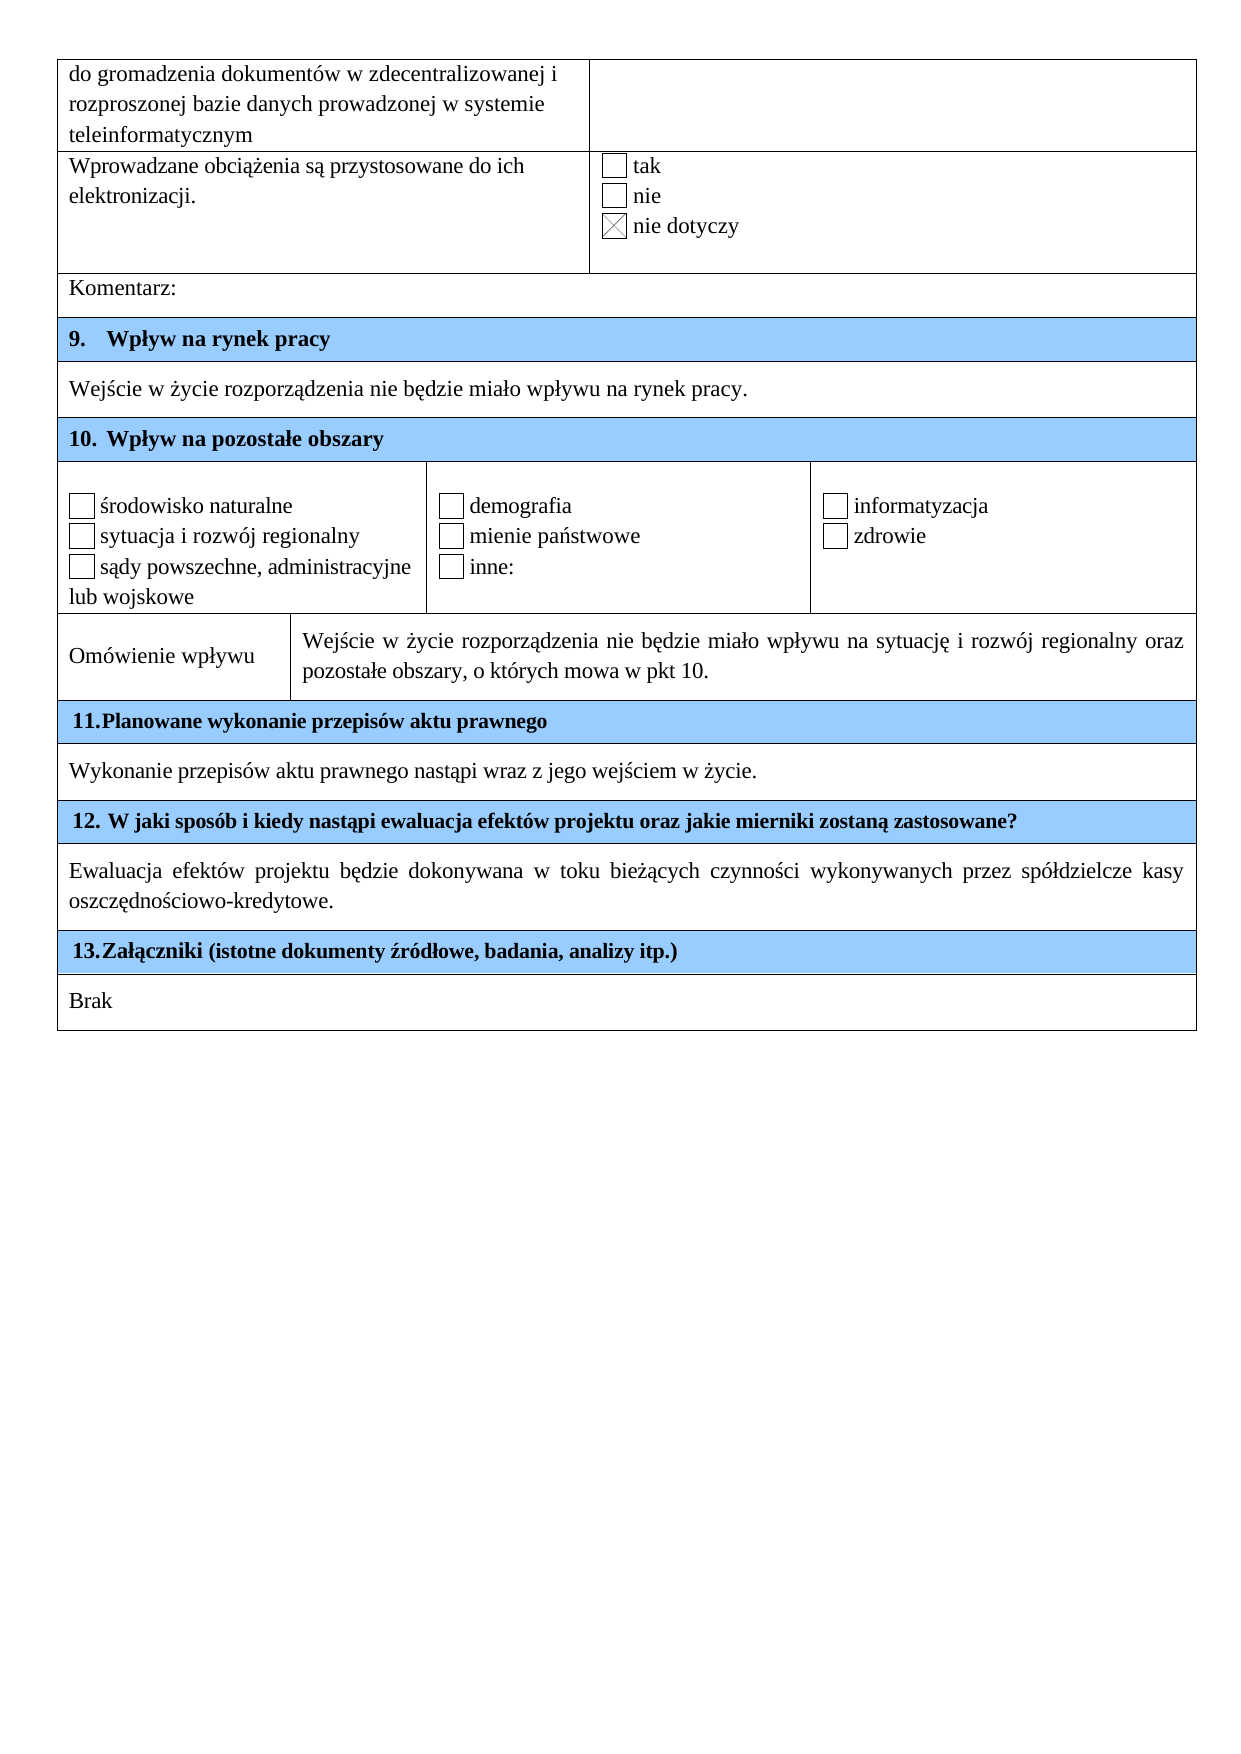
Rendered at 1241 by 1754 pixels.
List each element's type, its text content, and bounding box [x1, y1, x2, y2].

table_cell Omówienie wpływu [58, 614, 290, 699]
table_cell Wprowadzane obciążenia są przystosowane do ich elektronizacji. [58, 152, 589, 273]
table_cell Wejście w życie rozporządzenia nie będzie miało wpływu na rynek pracy. [58, 362, 1196, 417]
table_cell środowisko naturalne sytuacja i rozwój regionalny sądy powszechne, administracyjne lub wojskowe [58, 462, 426, 613]
table_cell Komentarz: [58, 274, 1196, 317]
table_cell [58, 60, 589, 151]
table_cell Brak [58, 975, 1196, 1030]
table_cell Planowane wykonanie przepisów aktu prawnego [58, 701, 1196, 743]
table_cell Załączniki (istotne dokumenty źródłowe, badania, analizy itp.) [58, 931, 1196, 973]
table_cell Wejście w życie rozporządzenia nie będzie miało wpływu na sytuację i rozwój regionalny oraz pozostałe obszary, o których mowa w pkt 10. [291, 614, 1196, 699]
table_cell W jaki sposób i kiedy nastąpi ewaluacja efektów projektu oraz jakie mierniki zostaną zastosowane? [58, 801, 1196, 843]
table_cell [590, 60, 1196, 151]
table_cell Wykonanie przepisów aktu prawnego nastąpi wraz z jego wejściem w życie. [58, 744, 1196, 799]
table_cell tak nie nie dotyczy [590, 152, 1196, 273]
table_cell demografia mienie państwowe inne: [427, 462, 810, 613]
table_cell Wpływ na rynek pracy [58, 318, 1196, 361]
table_cell Ewaluacja efektów projektu będzie dokonywana w toku bieżących czynności wykonywanych przez spółdzielcze kasy oszczędnościowo-kredytowe. [58, 844, 1196, 930]
table_cell informatyzacja zdrowie [811, 462, 1196, 613]
table_cell Wpływ na pozostałe obszary [58, 418, 1196, 461]
